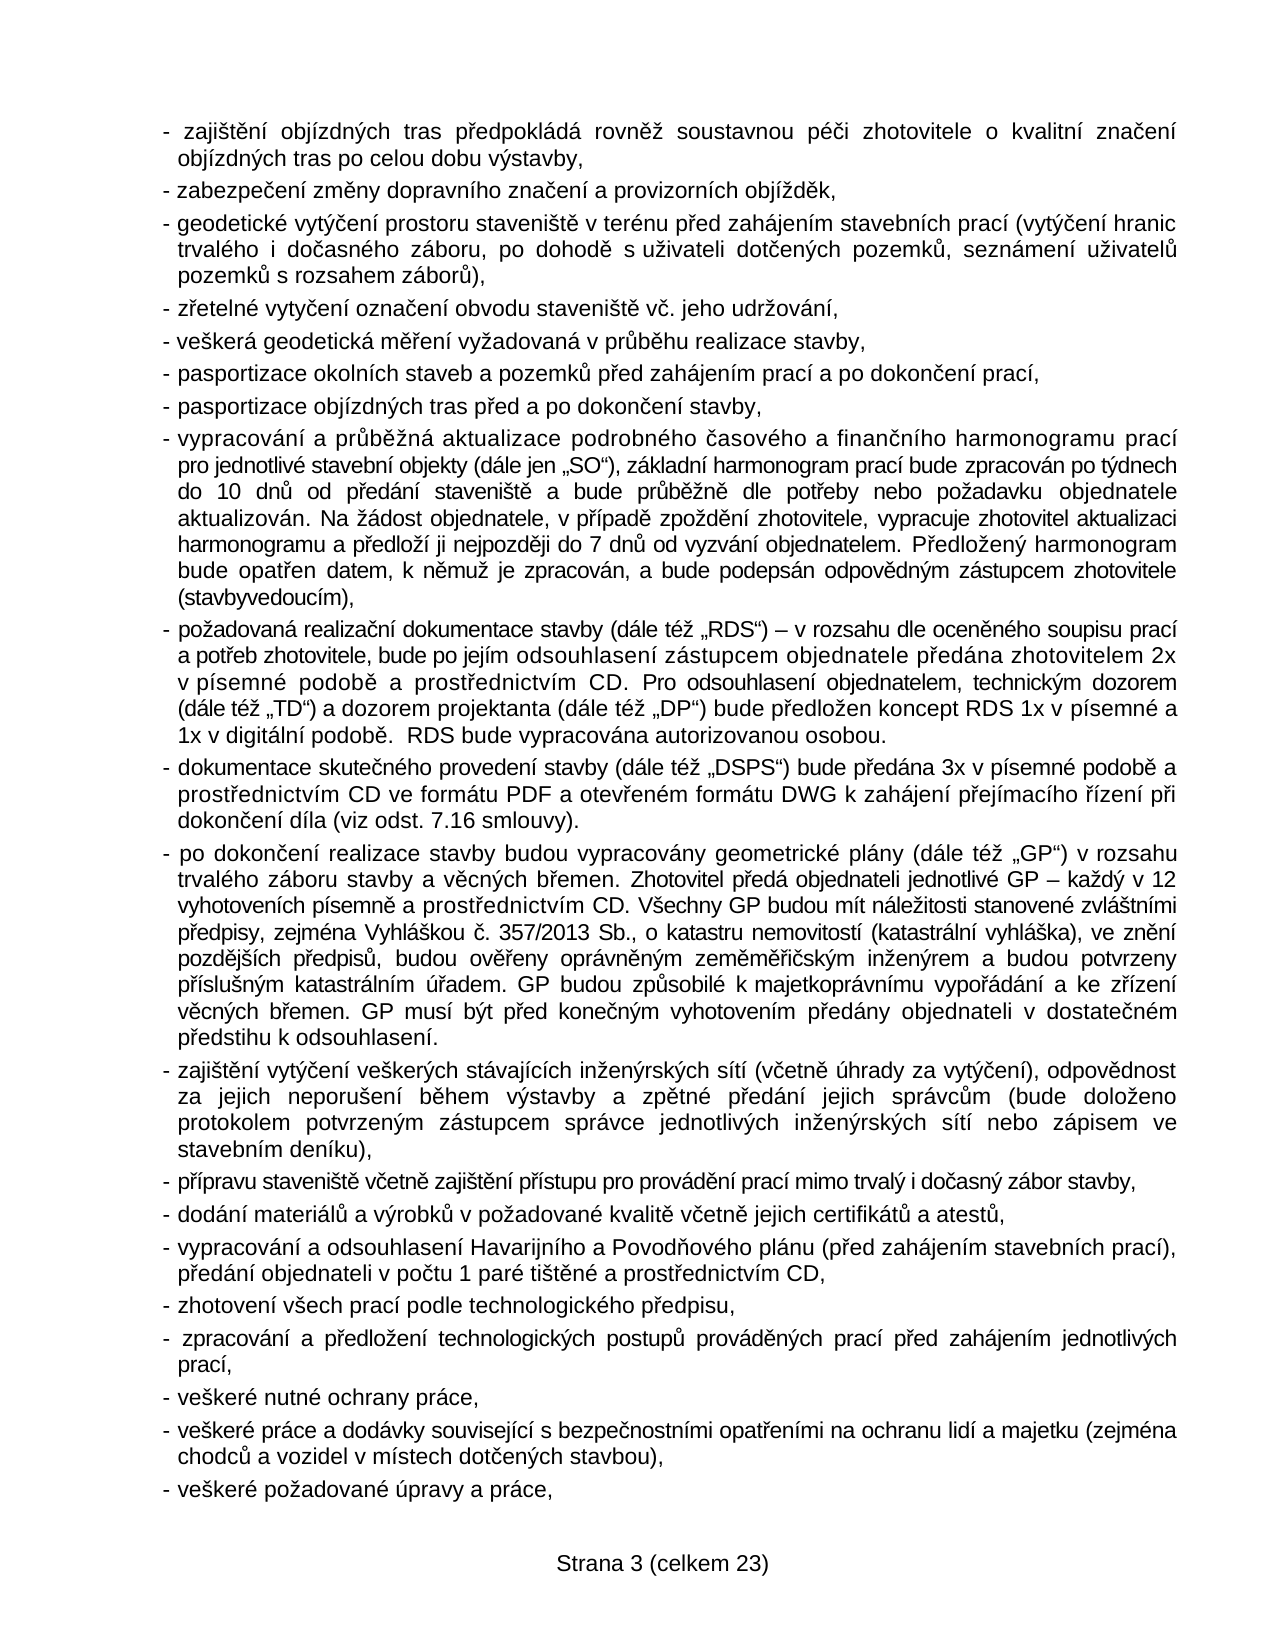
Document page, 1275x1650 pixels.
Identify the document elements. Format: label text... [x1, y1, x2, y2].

text - přípravu staveniště včetně zajištění přístupu pro provádění prací mimo trvalý i dočasný zábor stavby, [162, 1168, 1177, 1194]
text - pasportizace okolních staveb a pozemků před zahájením prací a po dokončení prací, [162, 360, 1177, 387]
text - veškeré nutné ochrany práce, [162, 1384, 1177, 1410]
text - veškerá geodetická měření vyžadovaná v průběhu realizace stavby, [162, 328, 1177, 354]
text - zpracování a předložení technologických postupů prováděných prací před zahájením jednotlivých prací, [162, 1325, 1177, 1378]
text - zabezpečení změny dopravního značení a provizorních objížděk, [162, 177, 1177, 203]
text - dokumentace skutečného provedení stavby (dále též „DSPS“) bude předána 3x v písemné podobě a prostřednictvím CD ve formátu PDF a otevřeném formátu DWG k zahájení přejímacího řízení při dokončení díla (viz odst. 7.16 smlouvy). [162, 754, 1177, 833]
text - zajištění vytýčení veškerých stávajících inženýrských sítí (včetně úhrady za vytýčení), odpovědnost za jejich neporušení během výstavby a zpětné předání jejich správcům (bude doloženo protokolem potvrzeným zástupcem správce jednotlivých inženýrských sítí nebo zápisem ve stavebním deníku), [162, 1057, 1177, 1162]
text - dodání materiálů a výrobků v požadované kvalitě včetně jejich certifikátů a atestů, [162, 1201, 1177, 1227]
text - po dokončení realizace stavby budou vypracovány geometrické plány (dále též „GP“) v rozsahu trvalého záboru stavby a věcných břemen. Zhotovitel předá objednateli jednotlivé GP – každý v 12 vyhotoveních písemně a prostřednictvím CD. Všechny GP budou mít náležitosti stanovené zvláštními předpisy, zejména Vyhláškou č. 357/2013 Sb., o katastru nemovitostí (katastrální vyhláška), ve znění pozdějších předpisů, budou ověřeny oprávněným zeměměřičským inženýrem a budou potvrzeny příslušným katastrálním úřadem. GP budou způsobilé k majetkoprávnímu vypořádání a ke zřízení věcných břemen. GP musí být před konečným vyhotovením předány objednateli v dostatečném předstihu k odsouhlasení. [162, 839, 1177, 1050]
text - vypracování a odsouhlasení Havarijního a Povodňového plánu (před zahájením stavebních prací), předání objednateli v počtu 1 paré tištěné a prostřednictvím CD, [162, 1233, 1177, 1286]
text - veškeré požadované úpravy a práce, [162, 1476, 1177, 1502]
text - zajištění objízdných tras předpokládá rovněž soustavnou péči zhotovitele o kvalitní značení objízdných tras po celou dobu výstavby, [162, 118, 1177, 171]
text - pasportizace objízdných tras před a po dokončení stavby, [162, 393, 1177, 419]
text - zřetelné vytyčení označení obvodu staveniště vč. jeho udržování, [162, 295, 1177, 321]
text - geodetické vytýčení prostoru staveniště v terénu před zahájením stavebních prací (vytýčení hranic trvalého i dočasného záboru, po dohodě s uživateli dotčených pozemků, seznámení uživatelů pozemků s rozsahem záborů), [162, 210, 1177, 289]
text - zhotovení všech prací podle technologického předpisu, [162, 1292, 1177, 1319]
text - požadovaná realizační dokumentace stavby (dále též „RDS“) – v rozsahu dle oceněného soupisu prací a potřeb zhotovitele, bude po jejím odsouhlasení zástupcem objednatele předána zhotovitelem 2x v písemné podobě a prostřednictvím CD. Pro odsouhlasení objednatelem, technickým dozorem (dále též „TD“) a dozorem projektanta (dále též „DP“) bude předložen koncept RDS 1x v písemné a 1x v digitální podobě. RDS bude vypracována autorizovanou osobou. [162, 616, 1177, 748]
text - vypracování a průběžná aktualizace podrobného časového a finančního harmonogramu prací pro jednotlivé stavební objekty (dále jen „SO“), základní harmonogram prací bude zpracován po týdnech do 10 dnů od předání staveniště a bude průběžně dle potřeby nebo požadavku objednatele aktualizován. Na žádost objednatele, v případě zpoždění zhotovitele, vypracuje zhotovitel aktualizaci harmonogramu a předloží ji nejpozději do 7 dnů od vyzvání objednatelem. Předložený harmonogram bude opatřen datem, k němuž je zpracován, a bude podepsán odpovědným zástupcem zhotovitele (stavbyvedoucím), [162, 425, 1177, 610]
text - veškeré práce a dodávky související s bezpečnostními opatřeními na ochranu lidí a majetku (zejména chodců a vozidel v místech dotčených stavbou), [162, 1417, 1177, 1469]
